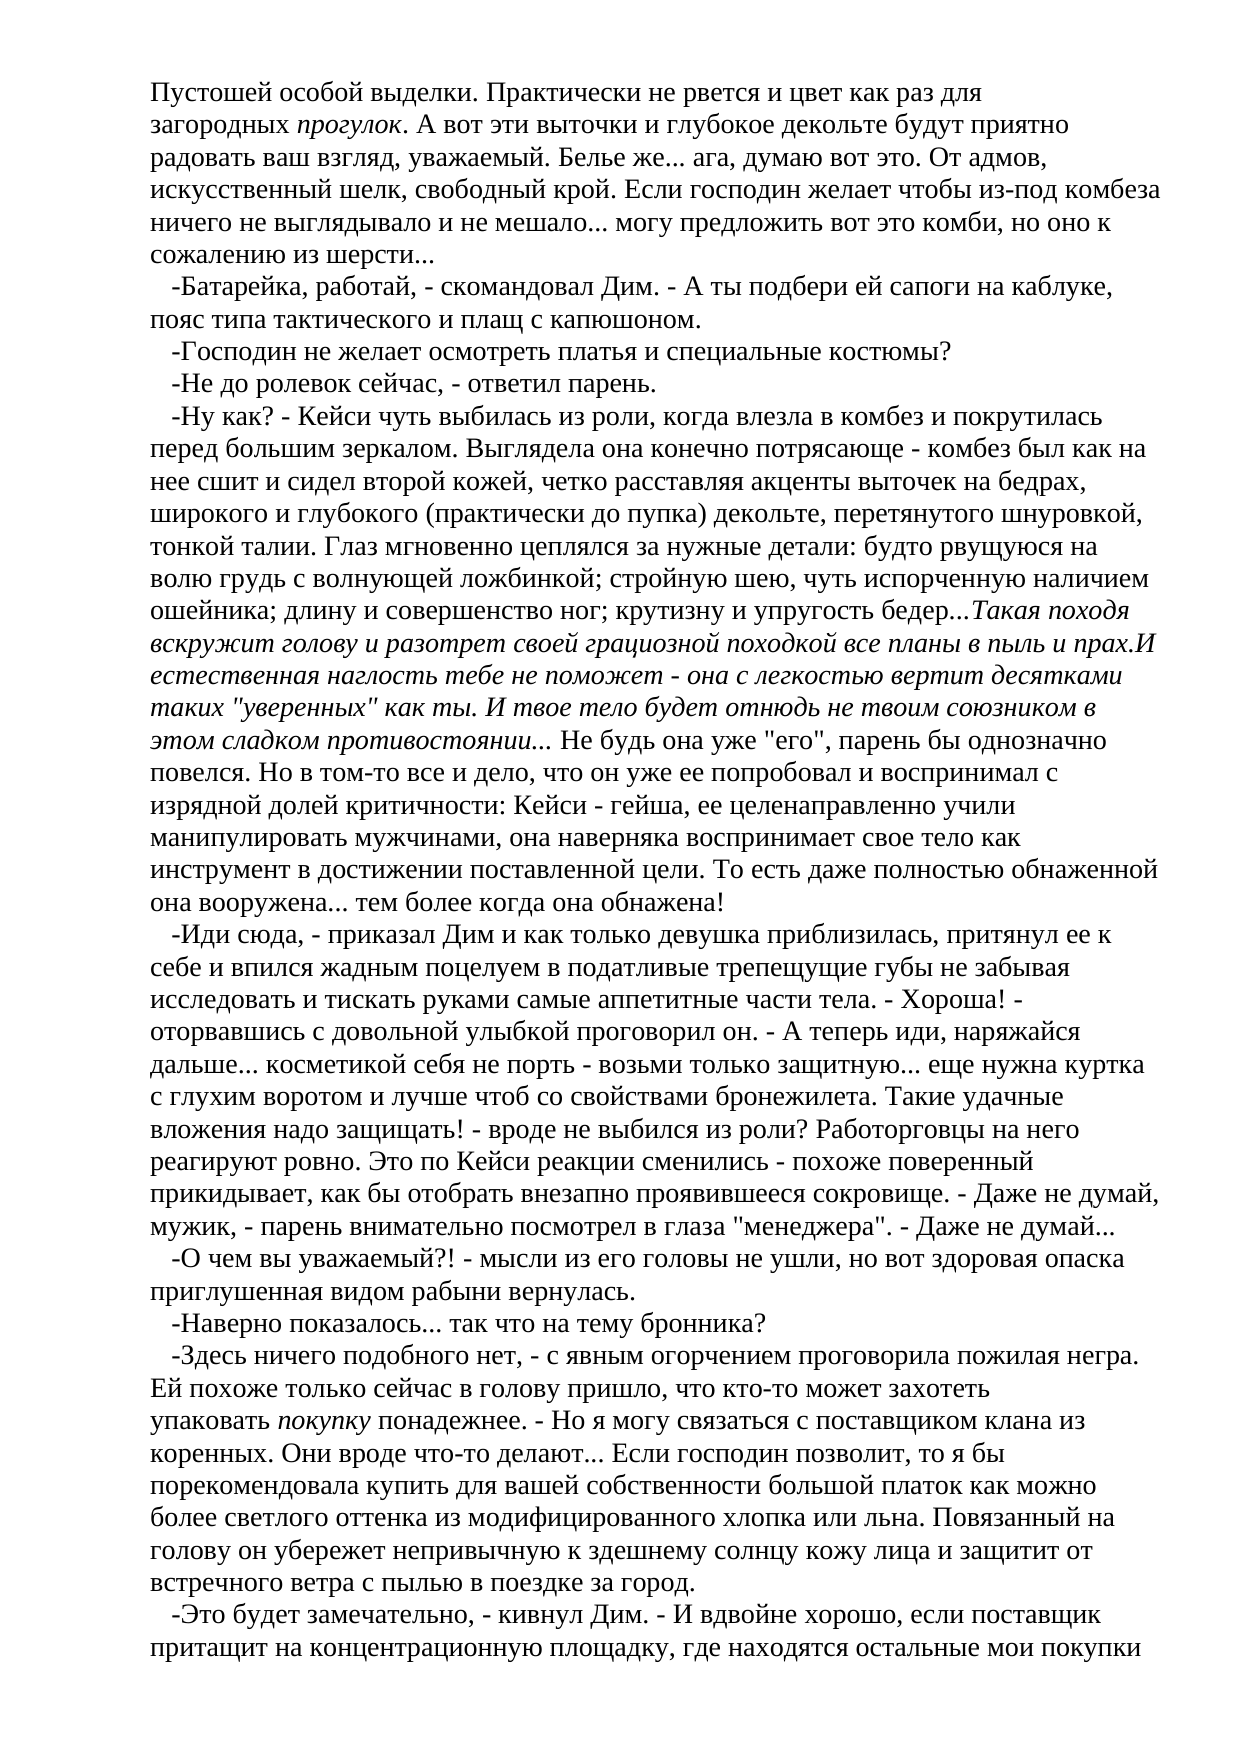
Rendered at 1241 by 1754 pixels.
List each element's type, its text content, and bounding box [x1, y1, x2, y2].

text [150, 1598, 1165, 1662]
text -Ну как? - Кейси чуть выбилась из роли, когда влезла в комбез и покрутилась перед большим зеркалом. Выглядела она конечно потрясающе - комбез был как на нее сшит и сидел второй кожей, четко расставляя акценты выточек на бедрах, широкого и глубокого (практически до пупка) декольте, перетянутого шнуровкой, тонкой талии. Глаз мгновенно цеплялся за нужные детали: будто рвущуюся на волю грудь с волнующей ложбинкой; стройную шею, чуть испорченную наличием ошейника; длину и совершенство ног; крутизну и упругость бедер...Такая походя вскружит голову и разотрет своей грациозной походкой все планы в пыль и прах.И естественная наглость тебе не поможет - она с легкостью вертит десятками таких "уверенных" как ты. И твое тело будет отнюдь не твоим союзником в этом сладком противостоянии... Не будь она уже "его", парень бы однозначно повелся. Но в том-то все и дело, что он уже ее попробовал и воспринимал с изрядной долей критичности: Кейси - гейша, ее целенаправленно учили манипулировать мужчинами, она наверняка воспринимает свое тело как инструмент в достижении поставленной цели. То есть даже полностью обнаженной она вооружена... тем более когда она обнажена! [150, 399, 1165, 917]
text -Здесь ничего подобного нет, - с явным огорчением проговорила пожилая негра. Ей похоже только сейчас в голову пришло, что кто-то может захотеть упаковать покупку понадежнее. - Но я могу связаться с поставщиком клана из коренных. Они вроде что-то делают... Если господин позволит, то я бы порекомендовала купить для вашей собственности большой платок как можно более светлого оттенка из модифицированного хлопка или льна. Повязанный на голову он убережет непривычную к здешнему солнцу кожу лица и защитит от встречного ветра с пылью в поездке за город. [150, 1338, 1165, 1598]
text -Наверно показалось... так что на тему бронника? [150, 1306, 1165, 1338]
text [150, 75, 1165, 269]
text -О чем вы уважаемый?! - мысли из его головы не ушли, но вот здоровая опаска приглушенная видом рабыни вернулась. [150, 1241, 1165, 1306]
text -Иди сюда, - приказал Дим и как только девушка приблизилась, притянул ее к себе и впился жадным поцелуем в податливые трепещущие губы не забывая исследовать и тискать руками самые аппетитные части тела. - Хороша! - оторвавшись с довольной улыбкой проговорил он. - А теперь иди, наряжайся дальше... косметикой себя не порть - возьми только защитную... еще нужна куртка с глухим воротом и лучше чтоб со свойствами бронежилета. Такие удачные вложения надо защищать! - вроде не выбился из роли? Работорговцы на него реагируют ровно. Это по Кейси реакции сменились - похоже поверенный прикидывает, как бы отобрать внезапно проявившееся сокровище. - Даже не думай, мужик, - парень внимательно посмотрел в глаза "менеджера". - Даже не думай... [150, 917, 1165, 1241]
text -Не до ролевок сейчас, - ответил парень. [150, 367, 1165, 399]
text -Батарейка, работай, - скомандовал Дим. - А ты подбери ей сапоги на каблуке, пояс типа тактического и плащ с капюшоном. [150, 269, 1165, 334]
text -Господин не желает осмотреть платья и специальные костюмы? [150, 334, 1165, 367]
